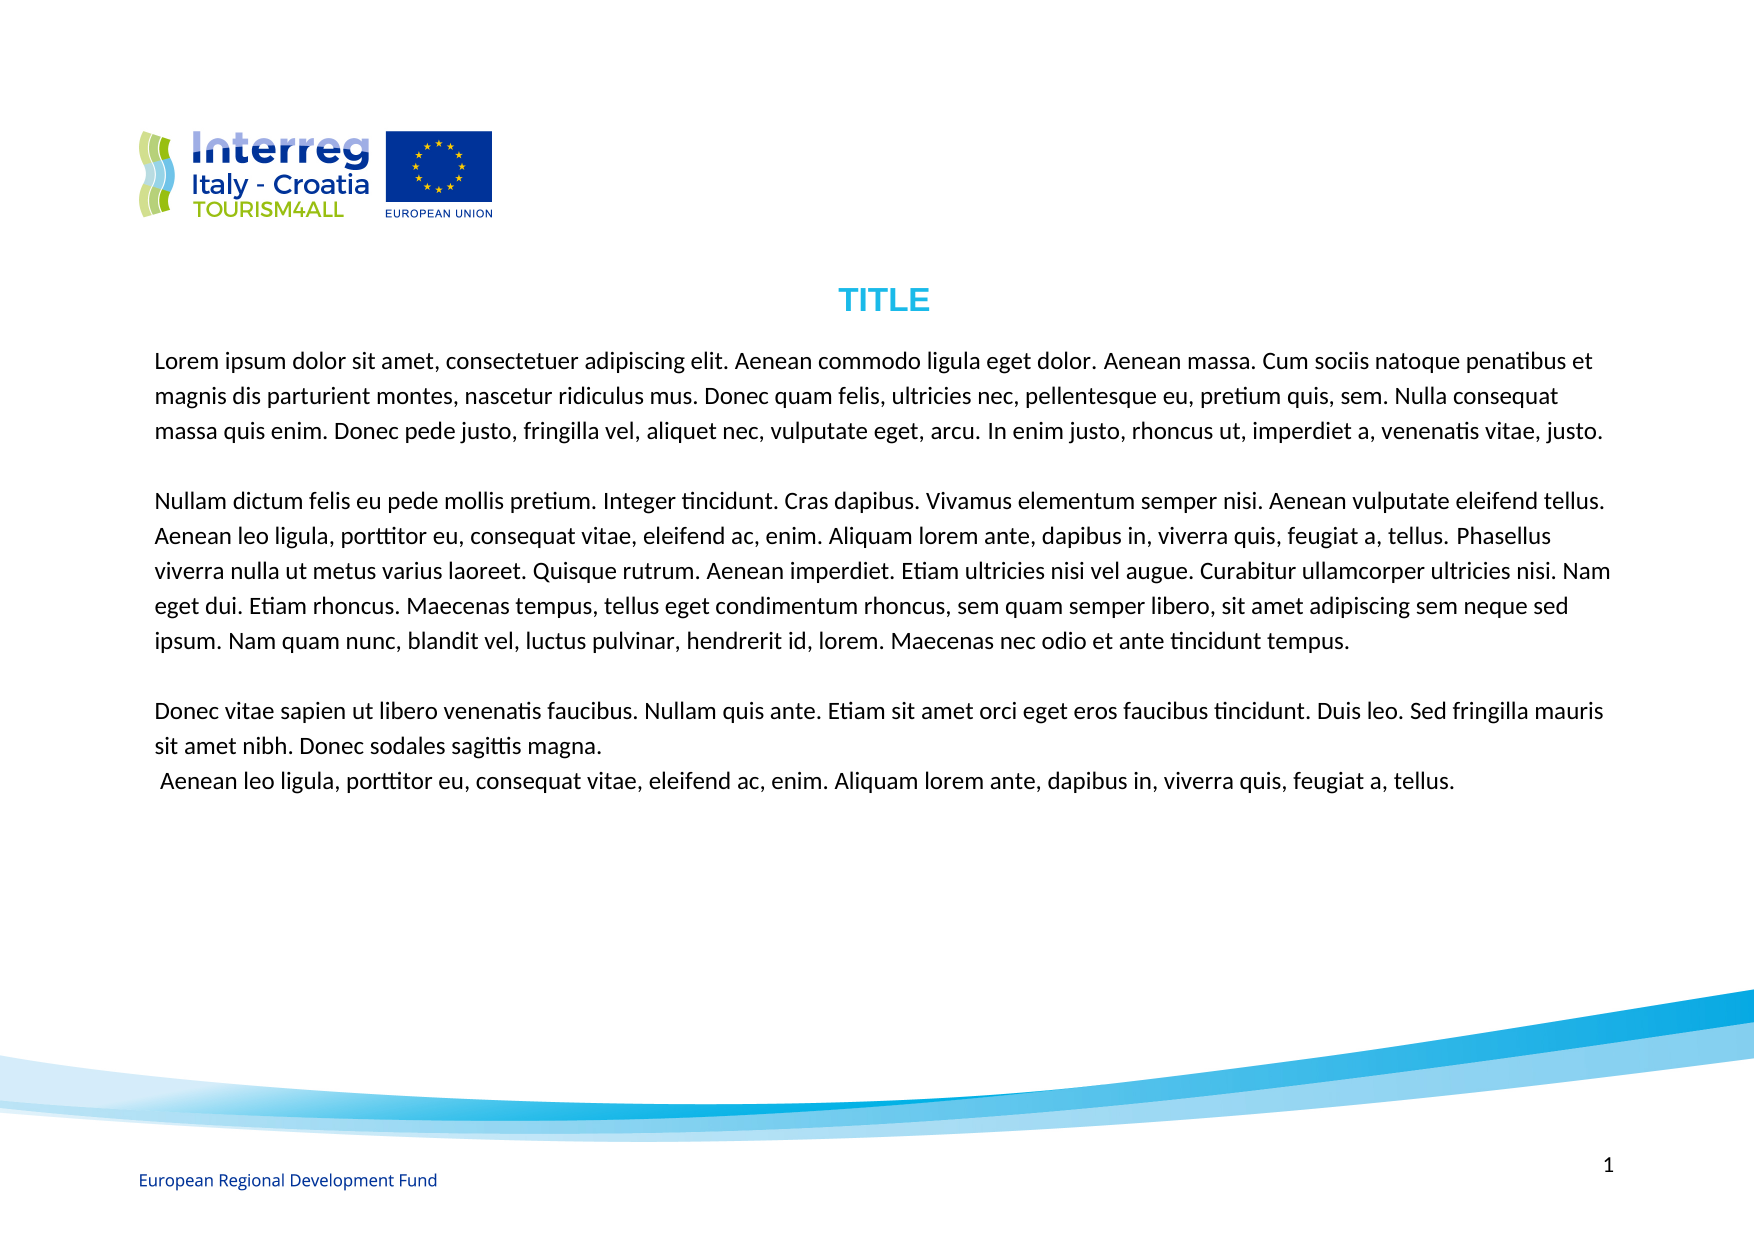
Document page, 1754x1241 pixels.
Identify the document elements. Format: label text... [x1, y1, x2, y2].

text TITLE [154, 280, 1614, 318]
picture [0, 0, 1754, 1240]
text Lorem ipsum dolor sit amet, consectetuer adipiscing elit. Aenean commodo ligula eget dolor. Aenean massa. Cum sociis natoque penatibus et magnis dis parturient montes, nascetur ridiculus mus. Donec quam felis, ultricies nec, pellentesque eu, pretium quis, sem. Nulla consequat massa quis enim. Donec pede justo, fringilla vel, aliquet nec, vulputate eget, arcu. In enim justo, rhoncus ut, imperdiet a, venenatis vitae, justo. Nullam dictum felis eu pede mollis pretium. Integer tincidunt. Cras dapibus. Vivamus elementum semper nisi. Aenean vulputate eleifend tellus. Aenean leo ligula, porttitor eu, consequat vitae, eleifend ac, enim. Aliquam lorem ante, dapibus in, viverra quis, feugiat a, tellus. Phasellus viverra nulla ut metus varius laoreet. Quisque rutrum. Aenean imperdiet. Etiam ultricies nisi vel augue. Curabitur ullamcorper ultricies nisi. Nam eget dui. Etiam rhoncus. Maecenas tempus, tellus eget condimentum rhoncus, sem quam semper libero, sit amet adipiscing sem neque sed ipsum. Nam quam nunc, blandit vel, luctus pulvinar, hendrerit id, lorem. Maecenas nec odio et ante tincidunt tempus. Donec vitae sapien ut libero venenatis faucibus. Nullam quis ante. Etiam sit amet orci eget eros faucibus tincidunt. Duis leo. Sed fringilla mauris sit amet nibh. Donec sodales sagittis magna. Aenean leo ligula, porttitor eu, consequat vitae, eleifend ac, enim. Aliquam lorem ante, dapibus in, viverra quis, feugiat a, tellus. [154, 345, 1614, 796]
